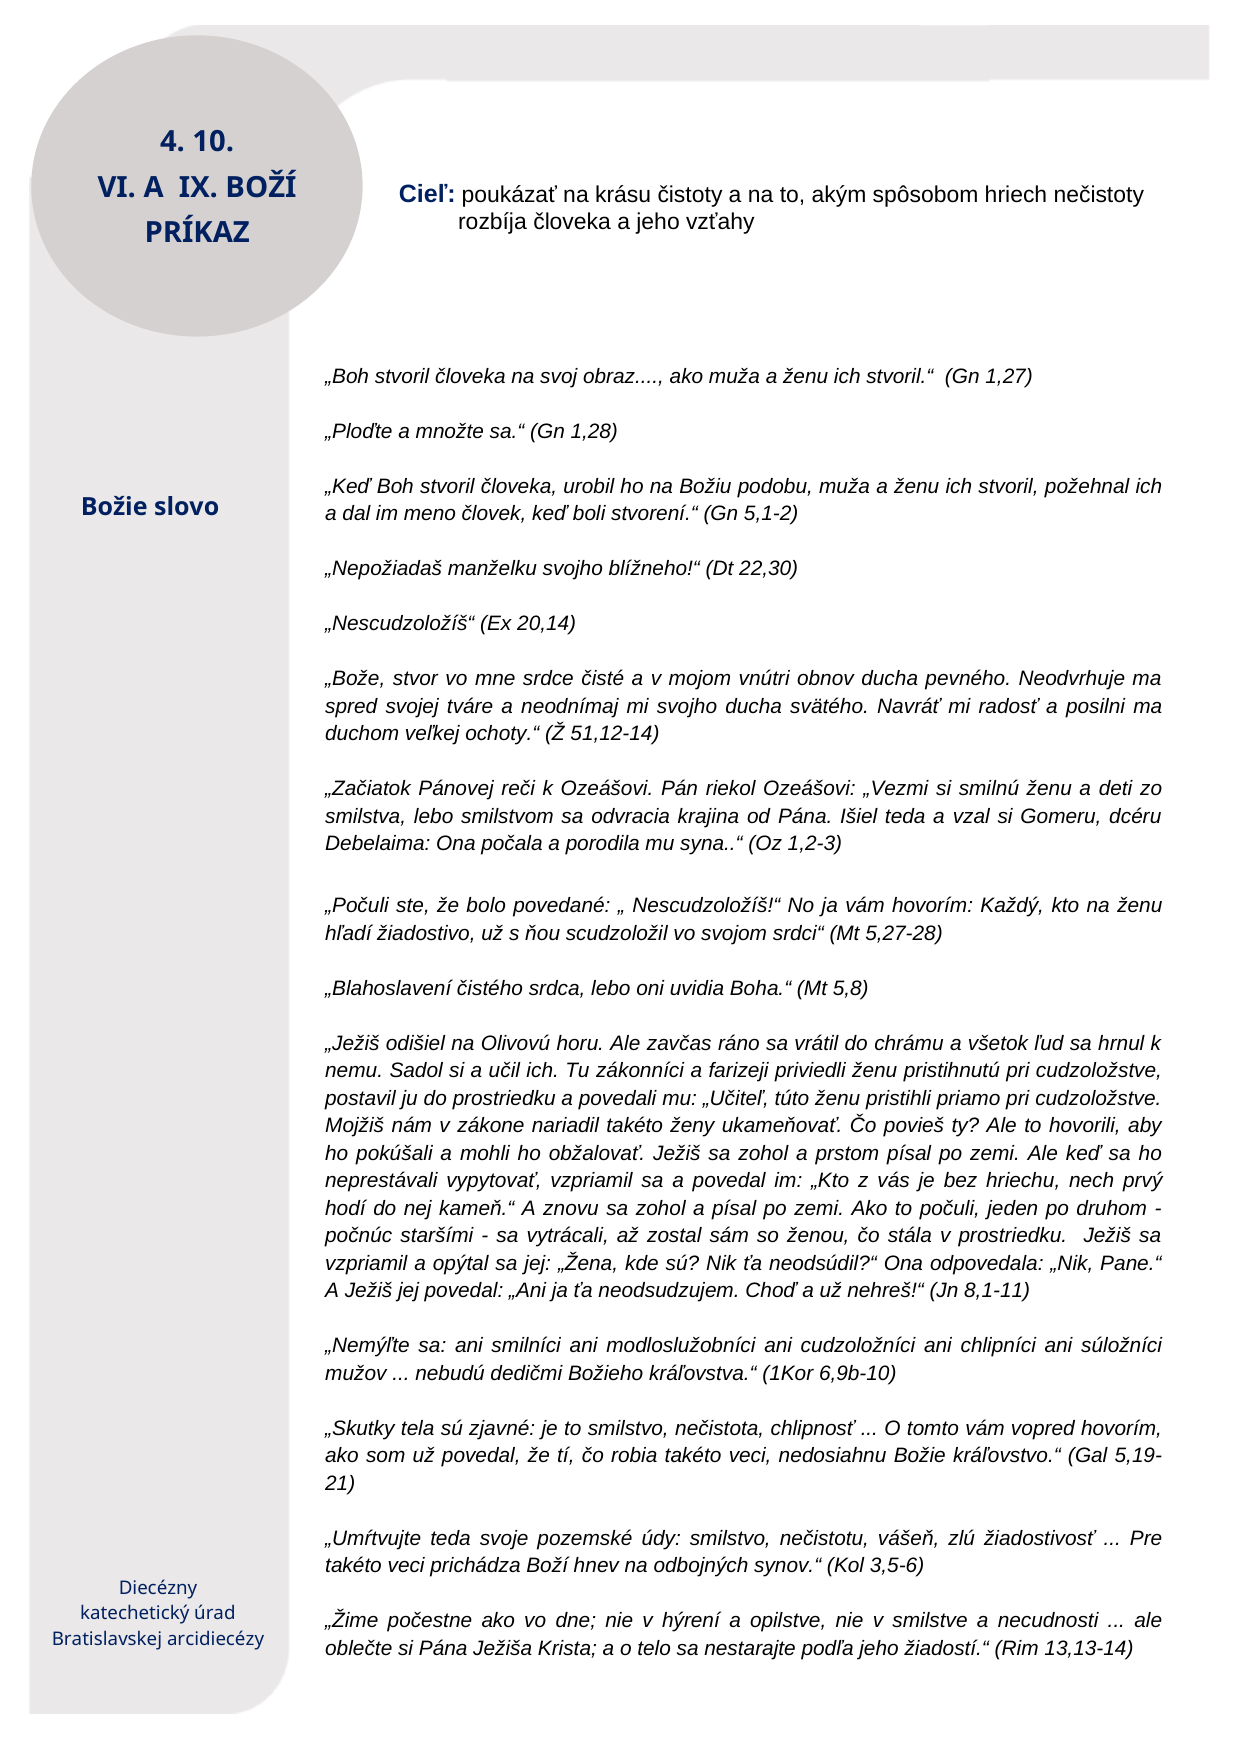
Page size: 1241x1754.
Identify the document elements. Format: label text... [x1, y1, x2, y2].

text „Bože, stvor vo mne srdce čisté a v mojom vnútri obnov ducha pevného. Neodvrhuje ma spred svojej tváre a neodnímaj mi svojho ducha svätého. Navráť mi radosť a posilni ma duchom veľkej ochoty.“ (Ž 51,12-14) [325, 666, 1165, 745]
text „Začiatok Pánovej reči k Ozeášovi. Pán riekol Ozeášovi: „Vezmi si smilnú ženu a deti zo smilstva, lebo smilstvom sa odvracia krajina od Pána. Išiel teda a vzal si Gomeru, dcéru Debelaima: Ona počala a porodila mu syna..“ (Oz 1,2-3) [325, 776, 1165, 855]
text „Nescudzoložíš“ (Ex 20,14) [325, 611, 1165, 635]
text „Žime počestne ako vo dne; nie v hýrení a opilstve, nie v smilstve a necudnosti ... ale oblečte si Pána Ježiša Krista; a o telo sa nestarajte podľa jeho žiadostí.“ (Rim 13,13-14) [325, 1608, 1165, 1660]
text „Boh stvoril človeka na svoj obraz...., ako muža a ženu ich stvoril.“ (Gn 1,27) [325, 363, 1165, 387]
text „Nepožiadaš manželku svojho blížneho!“ (Dt 22,30) [325, 556, 1165, 580]
text „Ploďte a množte sa.“ (Gn 1,28) [325, 418, 1165, 442]
text „Keď Boh stvoril človeka, urobil ho na Božiu podobu, muža a ženu ich stvoril, požehnal ich a dal im meno človek, keď boli stvorení.“ (Gn 5,1-2) [325, 473, 1165, 525]
text „Ježiš odišiel na Olivovú horu. Ale zavčas ráno sa vrátil do chrámu a všetok ľud sa hrnul k nemu. Sadol si a učil ich. Tu zákonníci a farizeji priviedli ženu pristihnutú pri cudzoložstve, postavil ju do prostriedku a povedali mu: „Učiteľ, túto ženu pristihli priamo pri cudzoložstve. Mojžiš nám v zákone nariadil takéto ženy ukameňovať. Čo povieš ty? Ale to hovorili, aby ho pokúšali a mohli ho obžalovať. Ježiš sa zohol a prstom písal po zemi. Ale keď sa ho neprestávali vypytovať, vzpriamil sa a povedal im: „Kto z vás je bez hriechu, nech prvý hodí do nej kameň.“ A znovu sa zohol a písal po zemi. Ako to počuli, jeden po druhom - počnúc staršími - sa vytrácali, až zostal sám so ženou, čo stála v prostriedku. Ježiš sa vzpriamil a opýtal sa jej: „Žena, kde sú? Nik ťa neodsúdil?“ Ona odpovedala: „Nik, Pane.“ A Ježiš jej povedal: „Ani ja ťa neodsudzujem. Choď a už nehreš!“ (Jn 8,1-11) [325, 1031, 1165, 1302]
picture [29, 25, 1210, 1714]
text „Skutky tela sú zjavné: je to smilstvo, nečistota, chlipnosť ... O tomto vám vopred hovorím, ako som už povedal, že tí, čo robia takéto veci, nedosiahnu Božie kráľovstvo.“ (Gal 5,19-21) [325, 1416, 1165, 1495]
text „Umŕtvujte teda svoje pozemské údy: smilstvo, nečistotu, vášeň, zlú žiadostivosť ... Pre takéto veci prichádza Boží hnev na odbojných synov.“ (Kol 3,5-6) [325, 1526, 1165, 1577]
text Cieľ: poukázať na krásu čistoty a na to, akým spôsobom hriech nečistoty rozbíja človeka a jeho vzťahy [399, 179, 1165, 234]
text „Nemýľte sa: ani smilníci ani modloslužobníci ani cudzoložníci ani chlipníci ani súložníci mužov ... nebudú dedičmi Božieho kráľovstva.“ (1Kor 6,9b-10) [325, 1333, 1165, 1385]
text „Počuli ste, že bolo povedané: „ Nescudzoložíš!“ No ja vám hovorím: Každý, kto na ženu hľadí žiadostivo, už s ňou scudzoložil vo svojom srdci“ (Mt 5,27-28) [325, 893, 1165, 945]
text „Blahoslavení čistého srdca, lebo oni uvidia Boha.“ (Mt 5,8) [325, 976, 1165, 1000]
